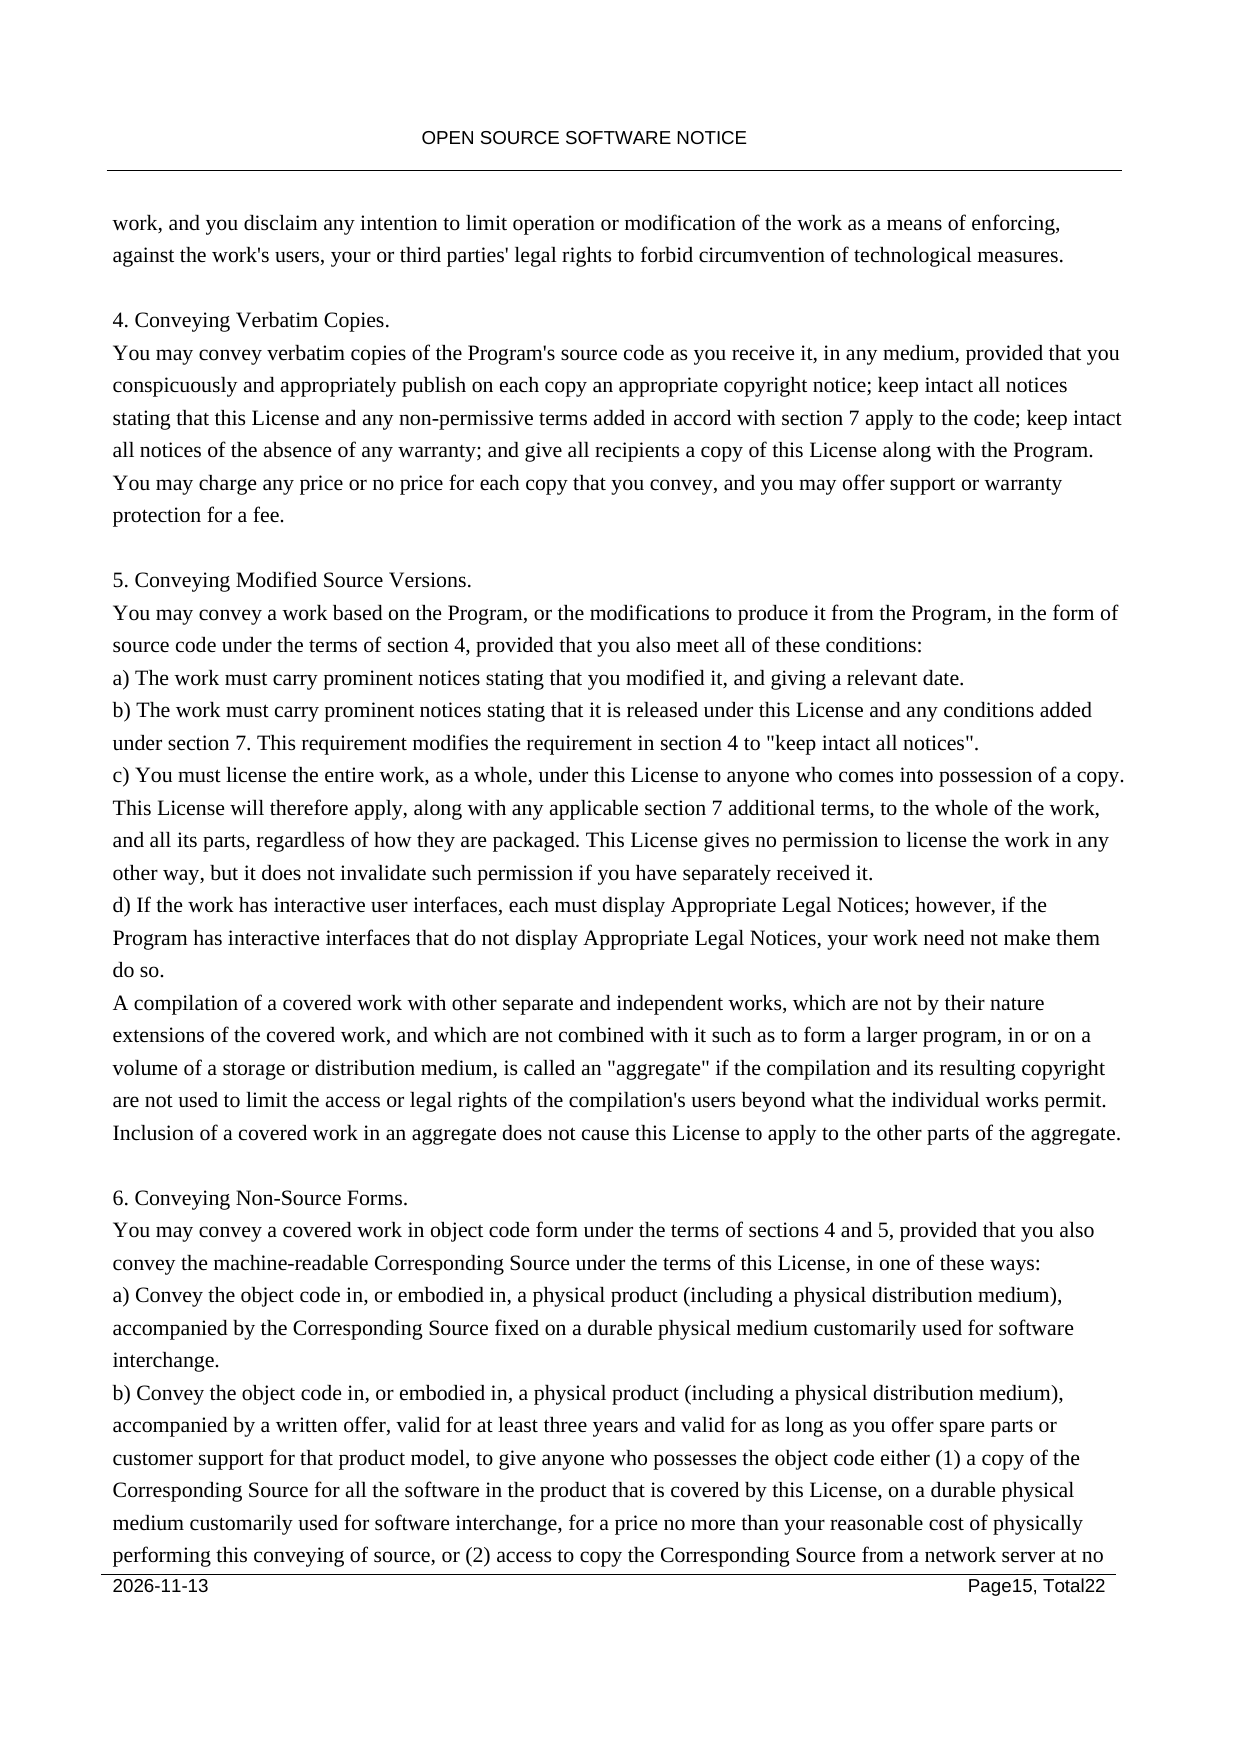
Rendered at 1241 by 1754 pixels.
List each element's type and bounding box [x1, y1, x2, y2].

text [112, 206, 1128, 1571]
